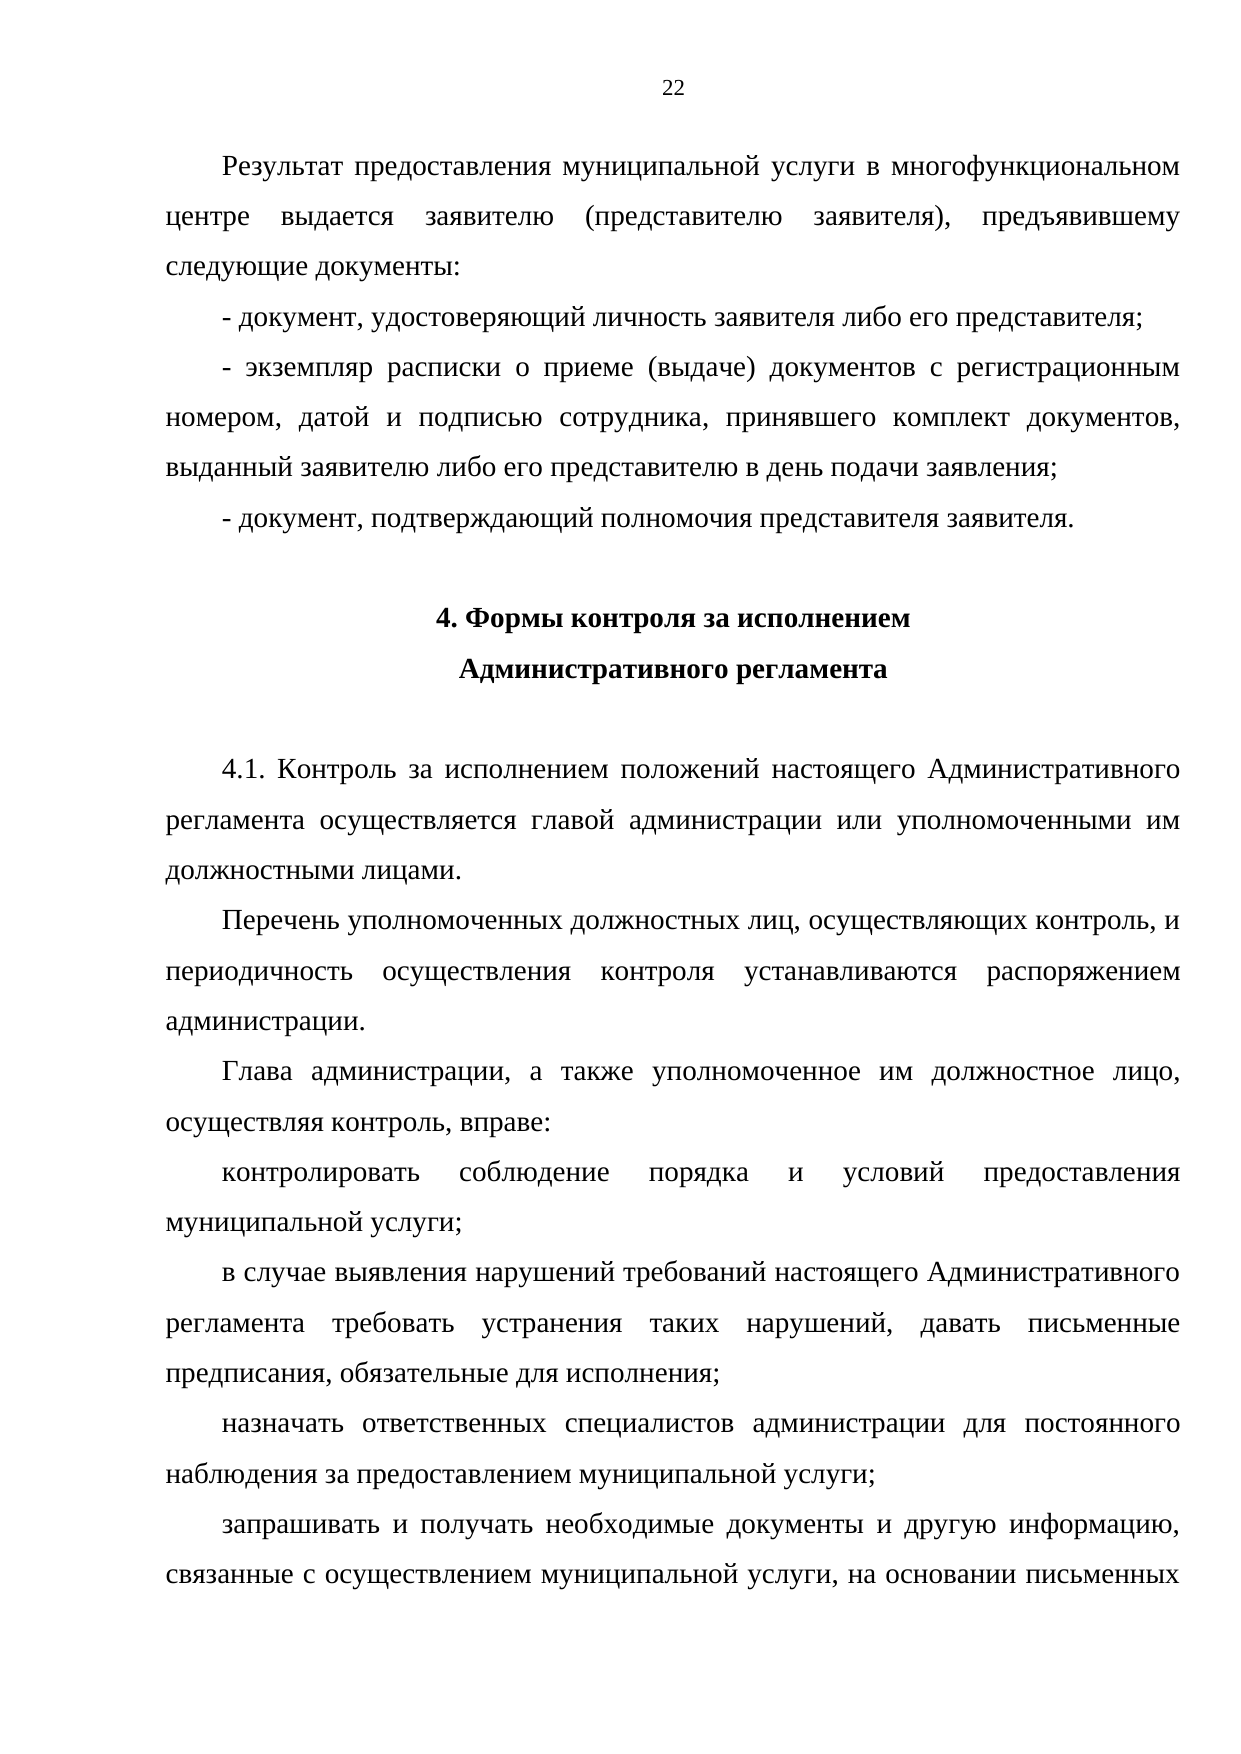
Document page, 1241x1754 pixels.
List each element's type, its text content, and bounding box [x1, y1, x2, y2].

text - экземпляр расписки о приеме (выдаче) документов с регистрационным номером, датой и подписью сотрудника, принявшего комплект документов, выданный заявителю либо его представителю в день подачи заявления; [165, 349, 1181, 483]
text в случае выявления нарушений требований настоящего Административного регламента требовать устранения таких нарушений, давать письменные предписания, обязательные для исполнения; [165, 1254, 1181, 1389]
text - документ, удостоверяющий личность заявителя либо его представителя; [165, 299, 1181, 332]
text Глава администрации, а также уполномоченное им должностное лицо, осуществляя контроль, вправе: [165, 1053, 1181, 1137]
text Результат предоставления муниципальной услуги в многофункциональном центре выдается заявителю (представителю заявителя), предъявившему следующие документы: [165, 148, 1181, 282]
text контролировать соблюдение порядка и условий предоставления муниципальной услуги; [165, 1154, 1181, 1238]
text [165, 1506, 1181, 1590]
text назначать ответственных специалистов администрации для постоянного наблюдения за предоставлением муниципальной услуги; [165, 1406, 1181, 1489]
text 4. Формы контроля за исполнением [165, 601, 1181, 634]
text 4.1. Контроль за исполнением положений настоящего Административного регламента осуществляется главой администрации или уполномоченными им должностными лицами. [165, 751, 1181, 886]
text Перечень уполномоченных должностных лиц, осуществляющих контроль, и периодичность осуществления контроля устанавливаются распоряжением администрации. [165, 902, 1181, 1037]
text - документ, подтверждающий полномочия представителя заявителя. [165, 500, 1181, 533]
text Административного регламента [165, 651, 1181, 684]
